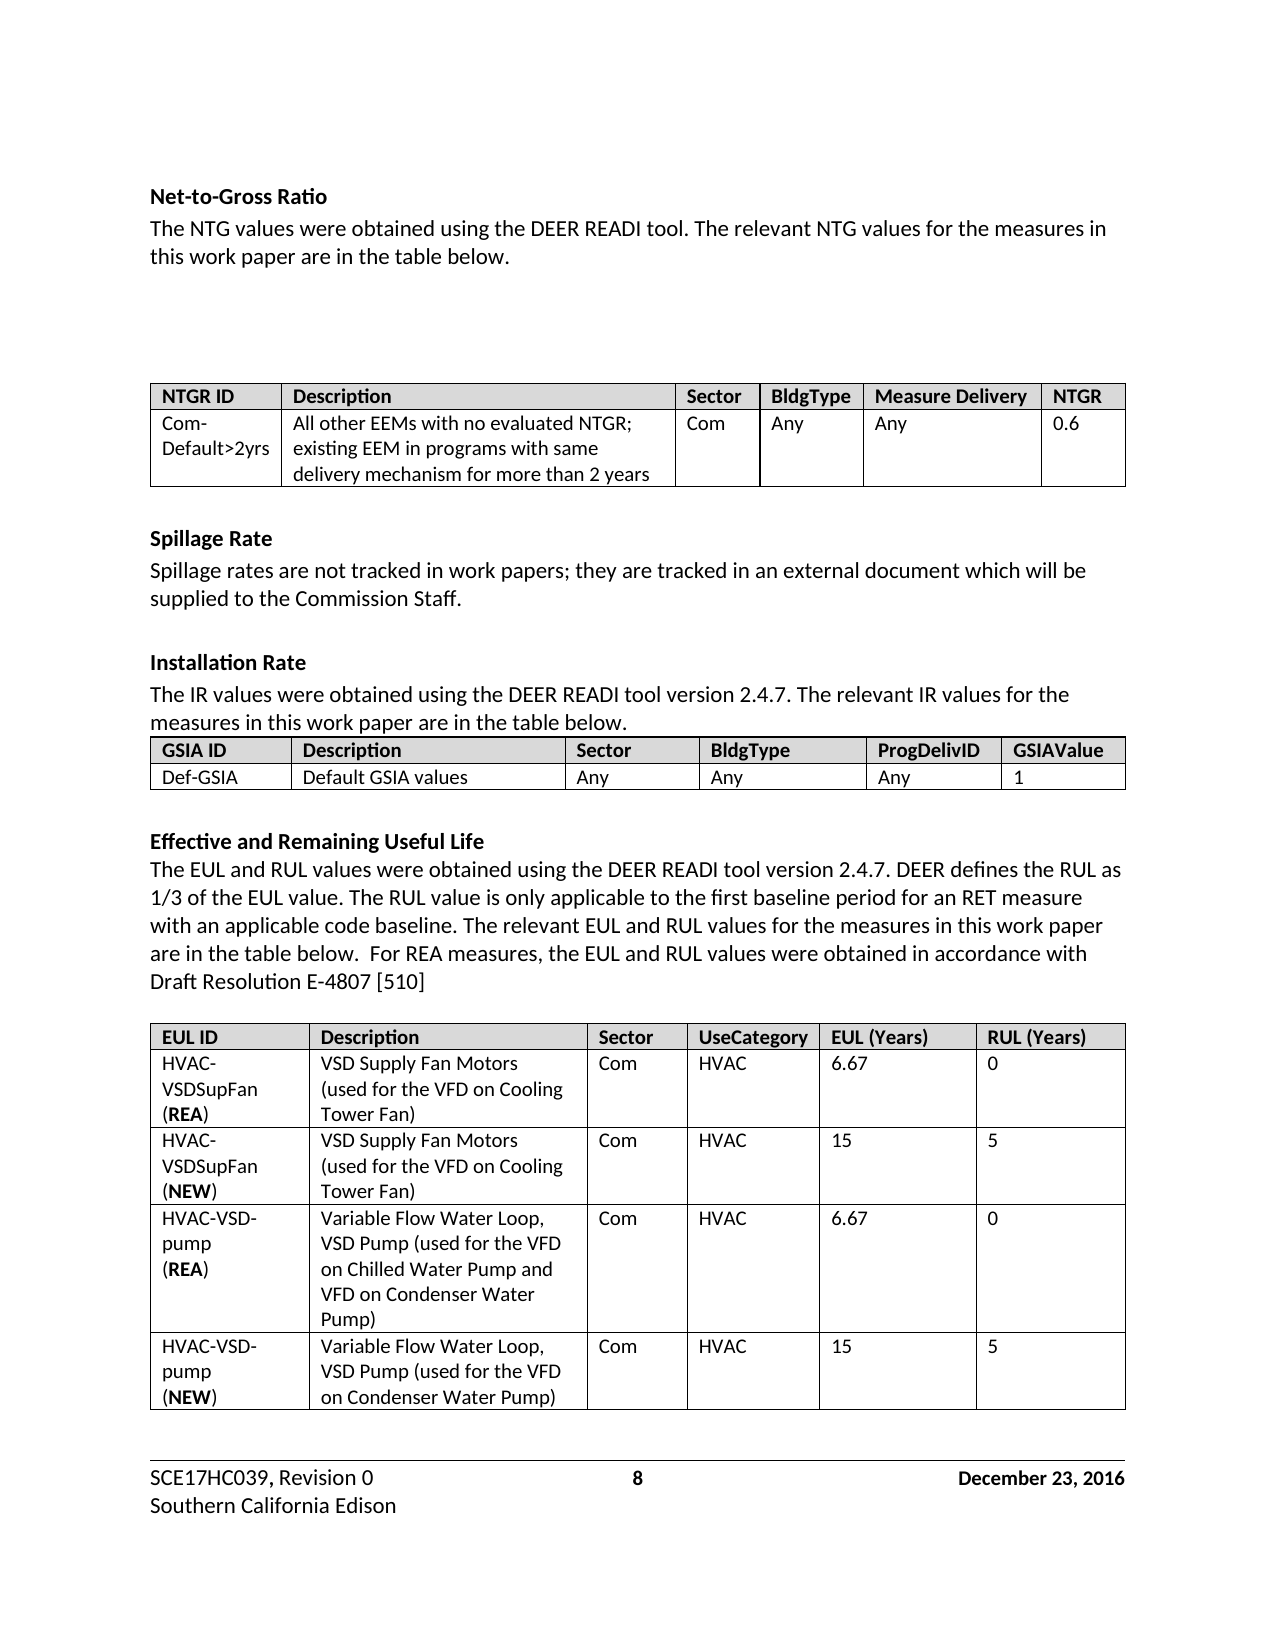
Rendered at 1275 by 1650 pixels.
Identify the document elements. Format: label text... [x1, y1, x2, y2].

table_cell Default GSIA values [292, 764, 565, 789]
table_cell 15 [820, 1128, 976, 1204]
table_cell HVAC-VSDSupFan (REA) [151, 1050, 309, 1127]
table_header BldgType [700, 738, 866, 763]
table_cell HVAC-VSDSupFan (NEW) [151, 1128, 309, 1204]
table_cell HVAC-VSD-pump (NEW) [151, 1333, 309, 1409]
table_cell 15 [820, 1333, 976, 1409]
table_cell Any [700, 764, 866, 789]
table_cell Any [566, 764, 699, 789]
table_cell Def-GSIA [151, 764, 291, 789]
table_header EUL ID [151, 1024, 309, 1049]
table_header Description [292, 738, 565, 763]
table_header Sector [566, 738, 699, 763]
table_header Description [310, 1024, 587, 1049]
table_cell Any [761, 410, 863, 486]
table_cell HVAC-VSD-pump (REA) [151, 1205, 309, 1332]
table_cell 1 [1002, 764, 1125, 789]
table_cell VSD Supply Fan Motors (used for the VFD on Cooling Tower Fan) [310, 1128, 587, 1204]
table_cell 0 [977, 1205, 1125, 1332]
table_header BldgType [761, 384, 863, 409]
table_cell 6.67 [820, 1205, 976, 1332]
table_cell 5 [977, 1333, 1125, 1409]
table_header Sector [676, 384, 759, 409]
text Spillage rates are not tracked in work papers; they are tracked in an external document which will be supplied to the Commission Staff. [150, 556, 1125, 612]
table_header NTGR [1042, 384, 1125, 409]
table_header GSIA ID [151, 738, 291, 763]
table_cell Com [588, 1128, 687, 1204]
table_cell Com [588, 1333, 687, 1409]
table_header NTGR ID [151, 384, 281, 409]
text Spillage Rate [150, 524, 1125, 552]
table_cell Any [867, 764, 1001, 789]
table_cell 0 [977, 1050, 1125, 1127]
text The NTG values were obtained using the DEER READI tool. The relevant NTG values for the measures in this work paper are in the table below. [150, 214, 1125, 270]
table_cell VSD Supply Fan Motors (used for the VFD on Cooling Tower Fan) [310, 1050, 587, 1127]
table_header ProgDelivID [867, 738, 1001, 763]
text The IR values were obtained using the DEER READI tool version 2.4.7. The relevant IR values for the measures in this work paper are in the table below. [150, 680, 1125, 736]
table_cell Com-Default>2yrs [151, 410, 281, 486]
table_cell Any [864, 410, 1041, 486]
table_header EUL (Years) [820, 1024, 976, 1049]
table_cell Variable Flow Water Loop, VSD Pump (used for the VFD on Condenser Water Pump) [310, 1333, 587, 1409]
table_header Measure Delivery [864, 384, 1041, 409]
text Installation Rate [150, 648, 1125, 676]
table_cell HVAC [688, 1128, 819, 1204]
table_header RUL (Years) [977, 1024, 1125, 1049]
table_cell HVAC [688, 1333, 819, 1409]
table_cell Com [588, 1050, 687, 1127]
table_cell Com [676, 410, 759, 486]
table_cell 5 [977, 1128, 1125, 1204]
table_header Description [282, 384, 675, 409]
table_cell HVAC [688, 1050, 819, 1127]
table_cell 0.6 [1042, 410, 1125, 486]
table_header GSIAValue [1002, 738, 1125, 763]
table_cell HVAC [688, 1205, 819, 1332]
table_header Sector [588, 1024, 687, 1049]
text The EUL and RUL values were obtained using the DEER READI tool version 2.4.7. DEER defines the RUL as 1/3 of the EUL value. The RUL value is only applicable to the first baseline period for an RET measure with an applicable code baseline. The relevant EUL and RUL values for the measures in this work paper are in the table below. For REA measures, the EUL and RUL values were obtained in accordance with Draft Resolution E-4807 [510] [150, 855, 1125, 995]
text Net-to-Gross Ratio [150, 182, 1125, 210]
table_cell All other EEMs with no evaluated NTGR; existing EEM in programs with same delivery mechanism for more than 2 years [282, 410, 675, 486]
table_cell Variable Flow Water Loop, VSD Pump (used for the VFD on Chilled Water Pump and VFD on Condenser Water Pump) [310, 1205, 587, 1332]
table_header UseCategory [688, 1024, 819, 1049]
table_cell Com [588, 1205, 687, 1332]
table_cell 6.67 [820, 1050, 976, 1127]
text Effective and Remaining Useful Life [150, 827, 1125, 855]
